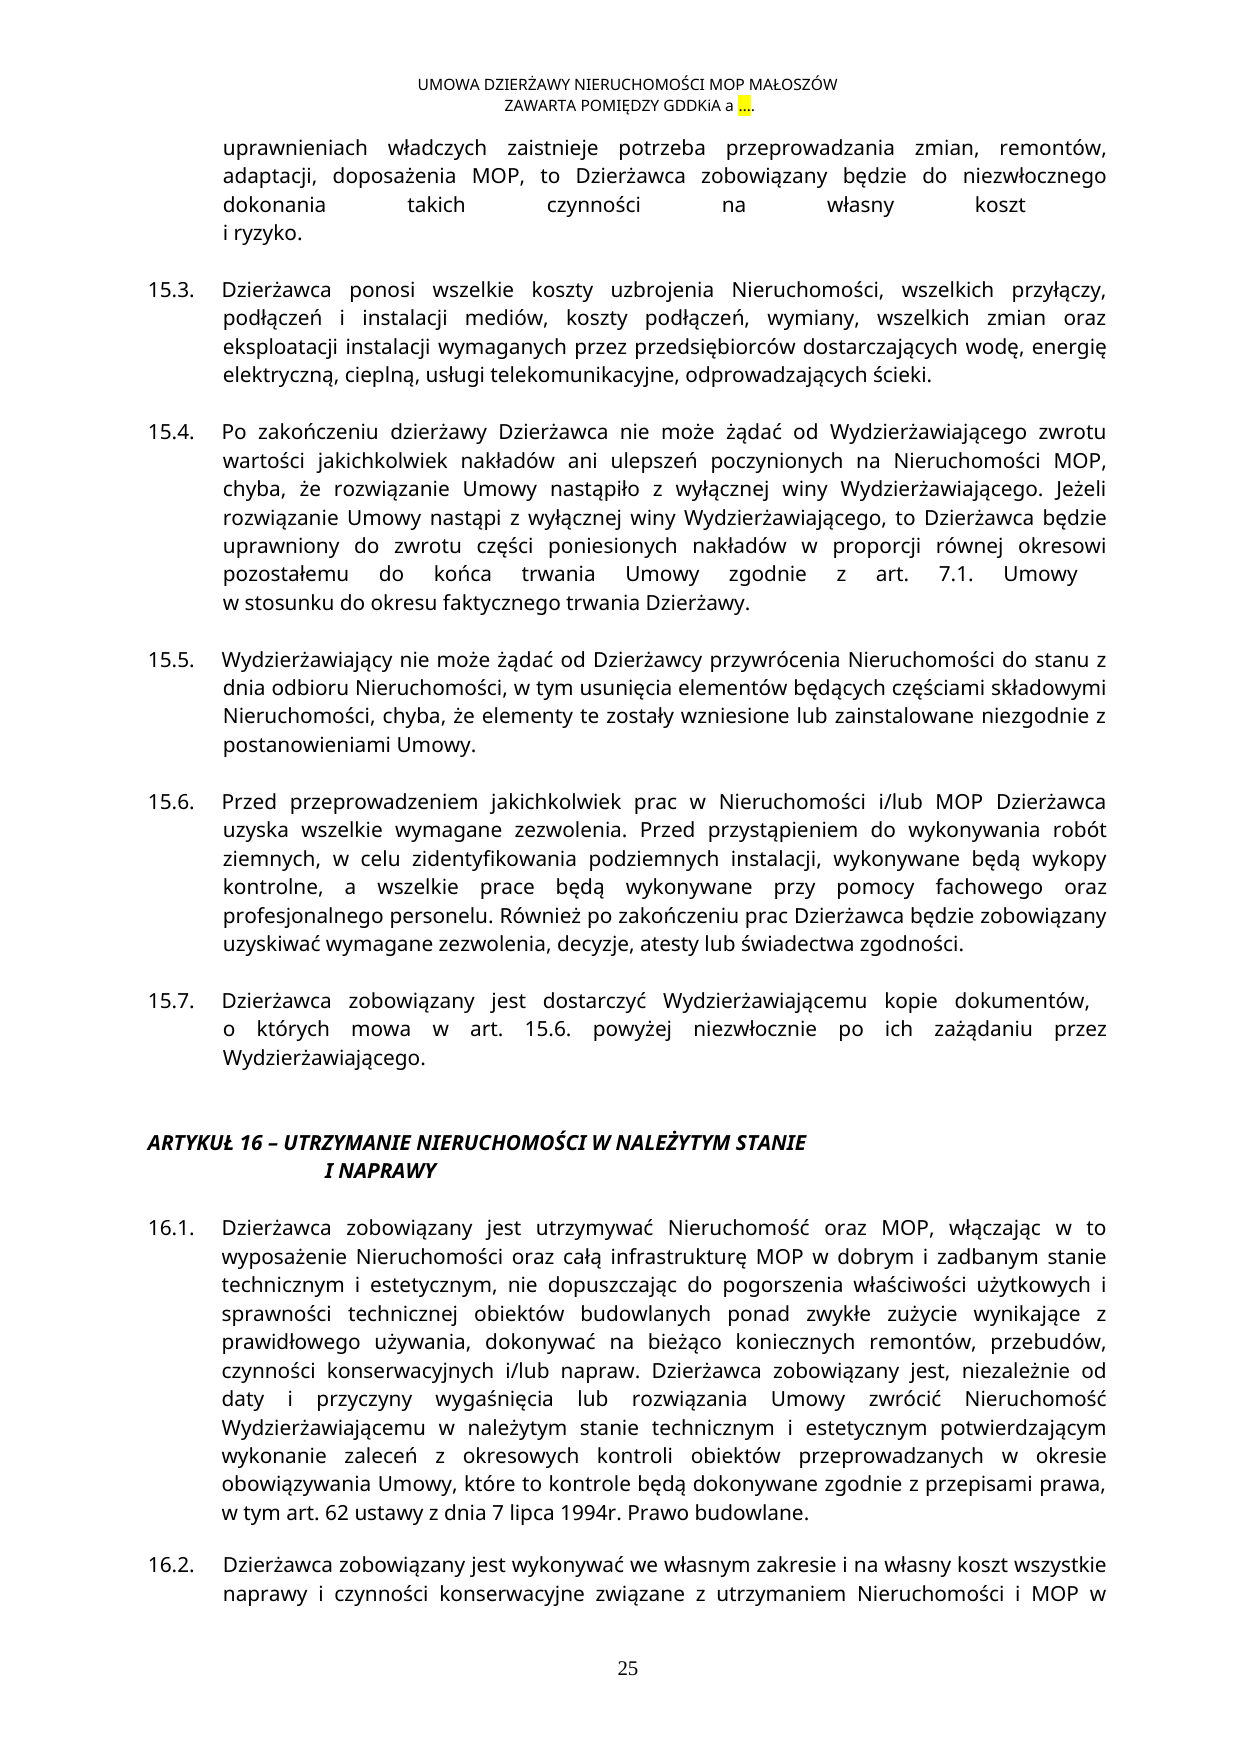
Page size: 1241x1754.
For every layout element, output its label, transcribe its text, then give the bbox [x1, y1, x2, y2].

list Wydzierżawiający nie może żądać od Dzierżawcy przywrócenia Nieruchomości do stanu z dnia odbioru Nieruchomości, w tym usunięcia elementów będących częściami składowymi Nieruchomości, chyba, że elementy te zostały wzniesione lub zainstalowane niezgodnie z postanowieniami Umowy. [148, 645, 1107, 758]
list Dzierżawca zobowiązany jest dostarczyć Wydzierżawiającemu kopie dokumentów, o których mowa w art. 15.6. powyżej niezwłocznie po ich zażądaniu przez Wydzierżawiającego. [148, 986, 1107, 1071]
list Po zakończeniu dzierżawy Dzierżawca nie może żądać od Wydzierżawiającego zwrotu wartości jakichkolwiek nakładów ani ulepszeń poczynionych na Nieruchomości MOP, chyba, że rozwiązanie Umowy nastąpiło z wyłącznej winy Wydzierżawiającego. Jeżeli rozwiązanie Umowy nastąpi z wyłącznej winy Wydzierżawiającego, to Dzierżawca będzie uprawniony do zwrotu części poniesionych nakładów w proporcji równej okresowi pozostałemu do końca trwania Umowy zgodnie z art. 7.1. Umowy w stosunku do okresu faktycznego trwania Dzierżawy. [148, 417, 1107, 616]
list Dzierżawca ponosi wszelkie koszty uzbrojenia Nieruchomości, wszelkich przyłączy, podłączeń i instalacji mediów, koszty podłączeń, wymiany, wszelkich zmian oraz eksploatacji instalacji wymaganych przez przedsiębiorców dostarczających wodę, energię elektryczną, cieplną, usługi telekomunikacyjne, odprowadzających ścieki. [148, 275, 1107, 389]
subtitle ARTYKUŁ 16 – UTRZYMANIE NIERUCHOMOŚCI W NALEŻYTYM STANIE I NAPRAWY [148, 1128, 1107, 1185]
list Dzierżawca zobowiązany jest utrzymywać Nieruchomość oraz MOP, włączając w to wyposażenie Nieruchomości oraz całą infrastrukturę MOP w dobrym i zadbanym stanie technicznym i estetycznym, nie dopuszczając do pogorszenia właściwości użytkowych i sprawności technicznej obiektów budowlanych ponad zwykłe zużycie wynikające z prawidłowego używania, dokonywać na bieżąco koniecznych remontów, przebudów, czynności konserwacyjnych i/lub napraw. Dzierżawca zobowiązany jest, niezależnie od daty i przyczyny wygaśnięcia lub rozwiązania Umowy zwrócić Nieruchomość Wydzierżawiającemu w należytym stanie technicznym i estetycznym potwierdzającym wykonanie zaleceń z okresowych kontroli obiektów przeprowadzanych w okresie obowiązywania Umowy, które to kontrole będą dokonywane zgodnie z przepisami prawa, w tym art. 62 ustawy z dnia 7 lipca 1994r. Prawo budowlane. [148, 1213, 1107, 1526]
list Przed przeprowadzeniem jakichkolwiek prac w Nieruchomości i/lub MOP Dzierżawca uzyska wszelkie wymagane zezwolenia. Przed przystąpieniem do wykonywania robót ziemnych, w celu zidentyfikowania podziemnych instalacji, wykonywane będą wykopy kontrolne, a wszelkie prace będą wykonywane przy pomocy fachowego oraz profesjonalnego personelu. Również po zakończeniu prac Dzierżawca będzie zobowiązany uzyskiwać wymagane zezwolenia, decyzje, atesty lub świadectwa zgodności. [148, 787, 1107, 958]
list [148, 1550, 1107, 1607]
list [148, 133, 1107, 247]
